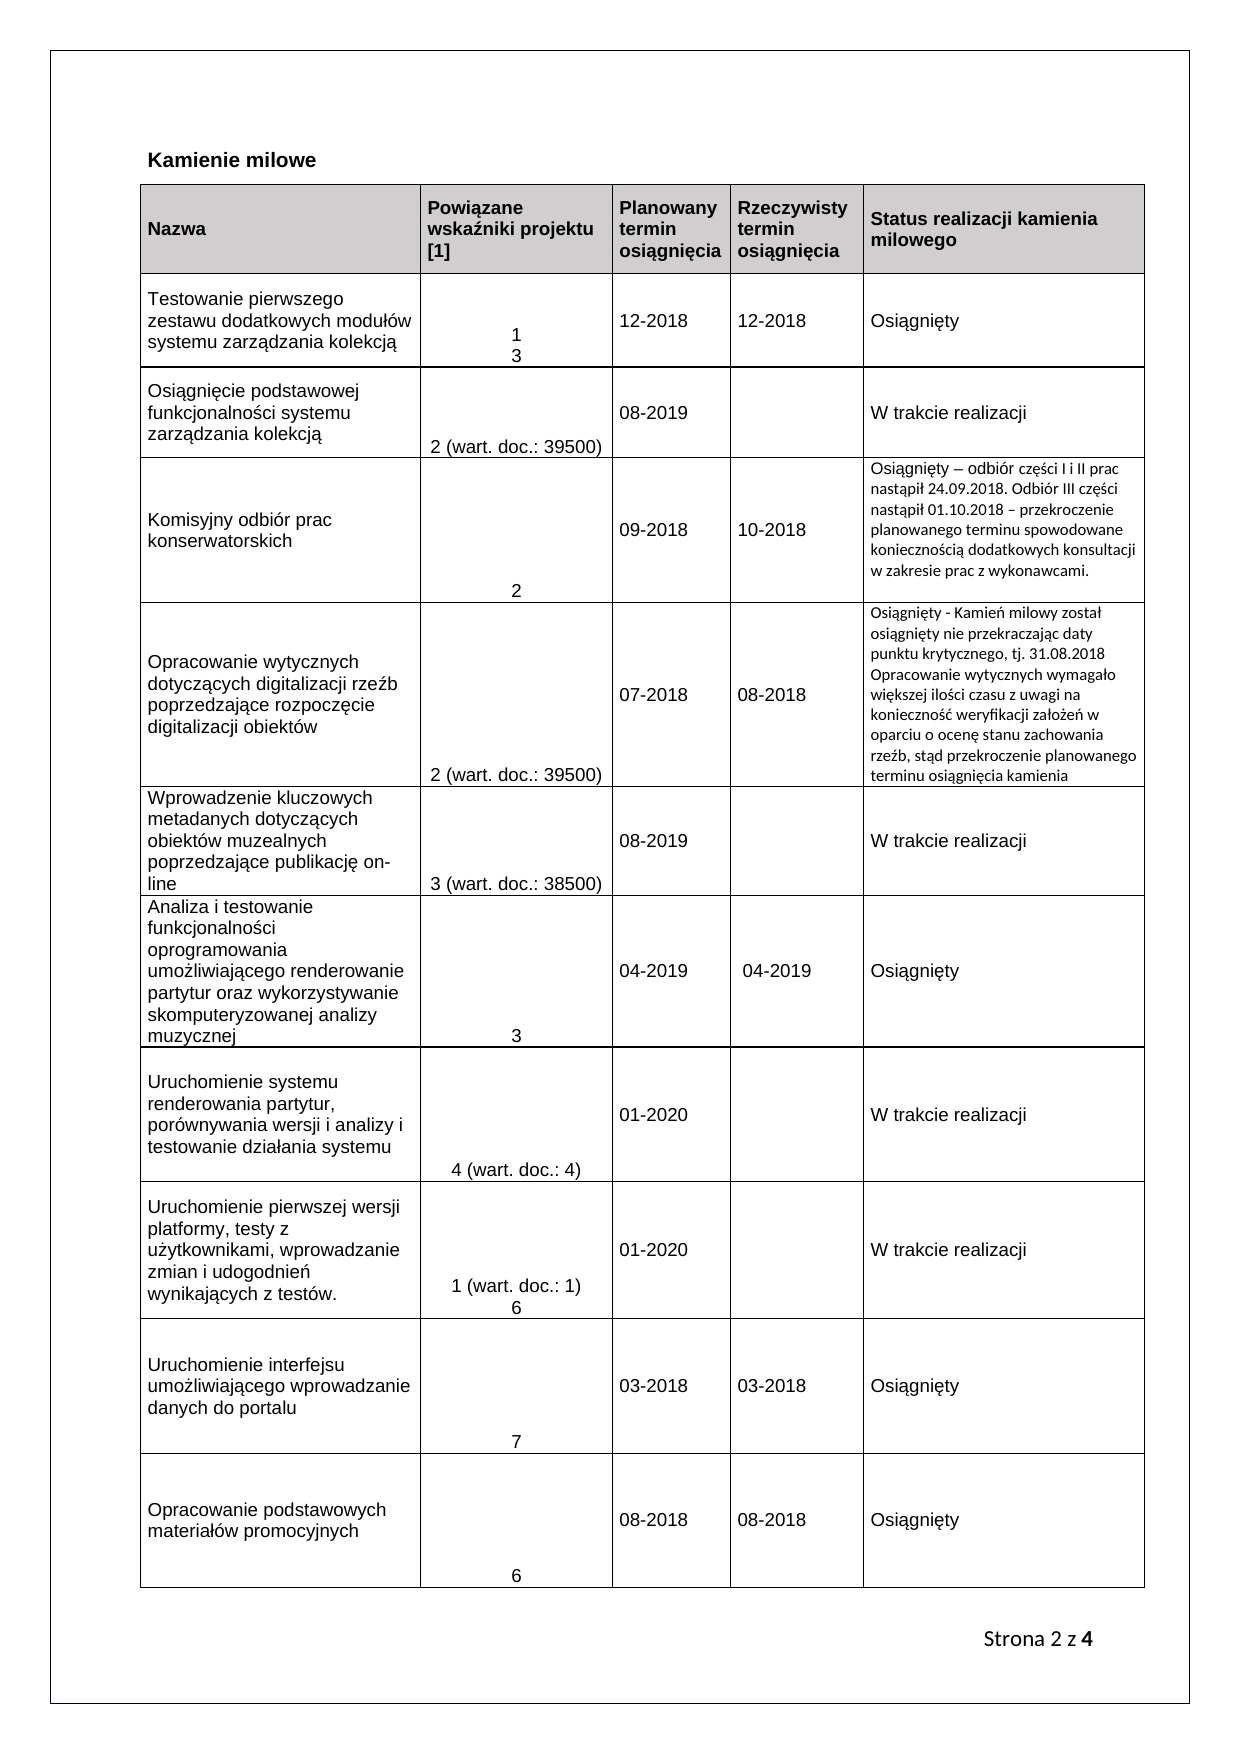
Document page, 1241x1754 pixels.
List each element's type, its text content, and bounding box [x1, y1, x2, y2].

table_cell 6 [421, 1454, 612, 1587]
table_cell 2 [421, 458, 612, 602]
table_cell 1 (wart. doc.: 1) 6 [421, 1182, 612, 1318]
table_cell 09-2018 [613, 458, 730, 602]
table_cell 01-2020 [613, 1182, 730, 1318]
table_cell Osiągnięty - Kamień milowy został osiągnięty nie przekraczając daty punktu krytycznego, tj. 31.08.2018 Opracowanie wytycznych wymagało większej ilości czasu z uwagi na konieczność weryfikacji założeń w oparciu o ocenę stanu zachowania rzeźb, stąd przekroczenie planowanego terminu osiągnięcia kamienia [864, 603, 1144, 786]
table_header Planowany termin osiągnięcia [613, 185, 730, 273]
table_cell W trakcie realizacji [864, 1182, 1144, 1318]
table_header Rzeczywisty termin osiągnięcia [731, 185, 863, 273]
table_cell 07-2018 [613, 603, 730, 786]
table_cell 08-2019 [613, 787, 730, 894]
table_cell Opracowanie wytycznych dotyczących digitalizacji rzeźb poprzedzające rozpoczęcie digitalizacji obiektów [141, 603, 420, 786]
text Kamienie milowe [147, 147, 1093, 171]
table_cell 7 [421, 1319, 612, 1452]
table_cell Opracowanie podstawowych materiałów promocyjnych [141, 1454, 420, 1587]
table_header Status realizacji kamienia milowego [864, 185, 1144, 273]
table_cell Osiągnięty – odbiór części I i II prac nastąpił 24.09.2018. Odbiór III części nastąpił 01.10.2018 – przekroczenie planowanego terminu spowodowane koniecznością dodatkowych konsultacji w zakresie prac z wykonawcami. [864, 458, 1144, 602]
table_cell W trakcie realizacji [864, 787, 1144, 894]
table_cell Analiza i testowanie funkcjonalności oprogramowania umożliwiającego renderowanie partytur oraz wykorzystywanie skomputeryzowanej analizy muzycznej [141, 896, 420, 1046]
table_cell Osiągnięty [864, 1319, 1144, 1452]
table_cell 08-2018 [613, 1454, 730, 1587]
table_cell Komisyjny odbiór prac konserwatorskich [141, 458, 420, 602]
table_cell 2 (wart. doc.: 39500) [421, 368, 612, 457]
table_cell Osiągnięty [864, 896, 1144, 1046]
table_cell 10-2018 [731, 458, 863, 602]
table_header Powiązane wskaźniki projektu [1] [421, 185, 612, 273]
table_cell 08-2018 [731, 1454, 863, 1587]
table_cell 01-2020 [613, 1048, 730, 1181]
table_cell Uruchomienie pierwszej wersji platformy, testy z użytkownikami, wprowadzanie zmian i udogodnień wynikających z testów. [141, 1182, 420, 1318]
table_cell Osiągnięcie podstawowej funkcjonalności systemu zarządzania kolekcją [141, 368, 420, 457]
table_cell 03-2018 [731, 1319, 863, 1452]
table_cell 4 (wart. doc.: 4) [421, 1048, 612, 1181]
table_cell [731, 368, 863, 457]
table_cell 3 (wart. doc.: 38500) [421, 787, 612, 894]
table_cell 08-2019 [613, 368, 730, 457]
table_cell Wprowadzenie kluczowych metadanych dotyczących obiektów muzealnych poprzedzające publikację on-line [141, 787, 420, 894]
table_cell [731, 1182, 863, 1318]
table_cell [731, 787, 863, 894]
table_cell W trakcie realizacji [864, 368, 1144, 457]
table_cell 08-2018 [731, 603, 863, 786]
table_cell 12-2018 [613, 274, 730, 366]
table_cell Uruchomienie interfejsu umożliwiającego wprowadzanie danych do portalu [141, 1319, 420, 1452]
table_cell Osiągnięty [864, 1454, 1144, 1587]
table_cell 2 (wart. doc.: 39500) [421, 603, 612, 786]
table_cell 1 3 [421, 274, 612, 366]
table_cell 03-2018 [613, 1319, 730, 1452]
table_cell W trakcie realizacji [864, 1048, 1144, 1181]
table_cell Uruchomienie systemu renderowania partytur, porównywania wersji i analizy i testowanie działania systemu [141, 1048, 420, 1181]
table_cell [731, 1048, 863, 1181]
table_cell 12-2018 [731, 274, 863, 366]
table_header Nazwa [141, 185, 420, 273]
table_cell 04-2019 [613, 896, 730, 1046]
table_cell 3 [421, 896, 612, 1046]
table_cell Testowanie pierwszego zestawu dodatkowych modułów systemu zarządzania kolekcją [141, 274, 420, 366]
table_cell Osiągnięty [864, 274, 1144, 366]
table_cell 04-2019 [731, 896, 863, 1046]
